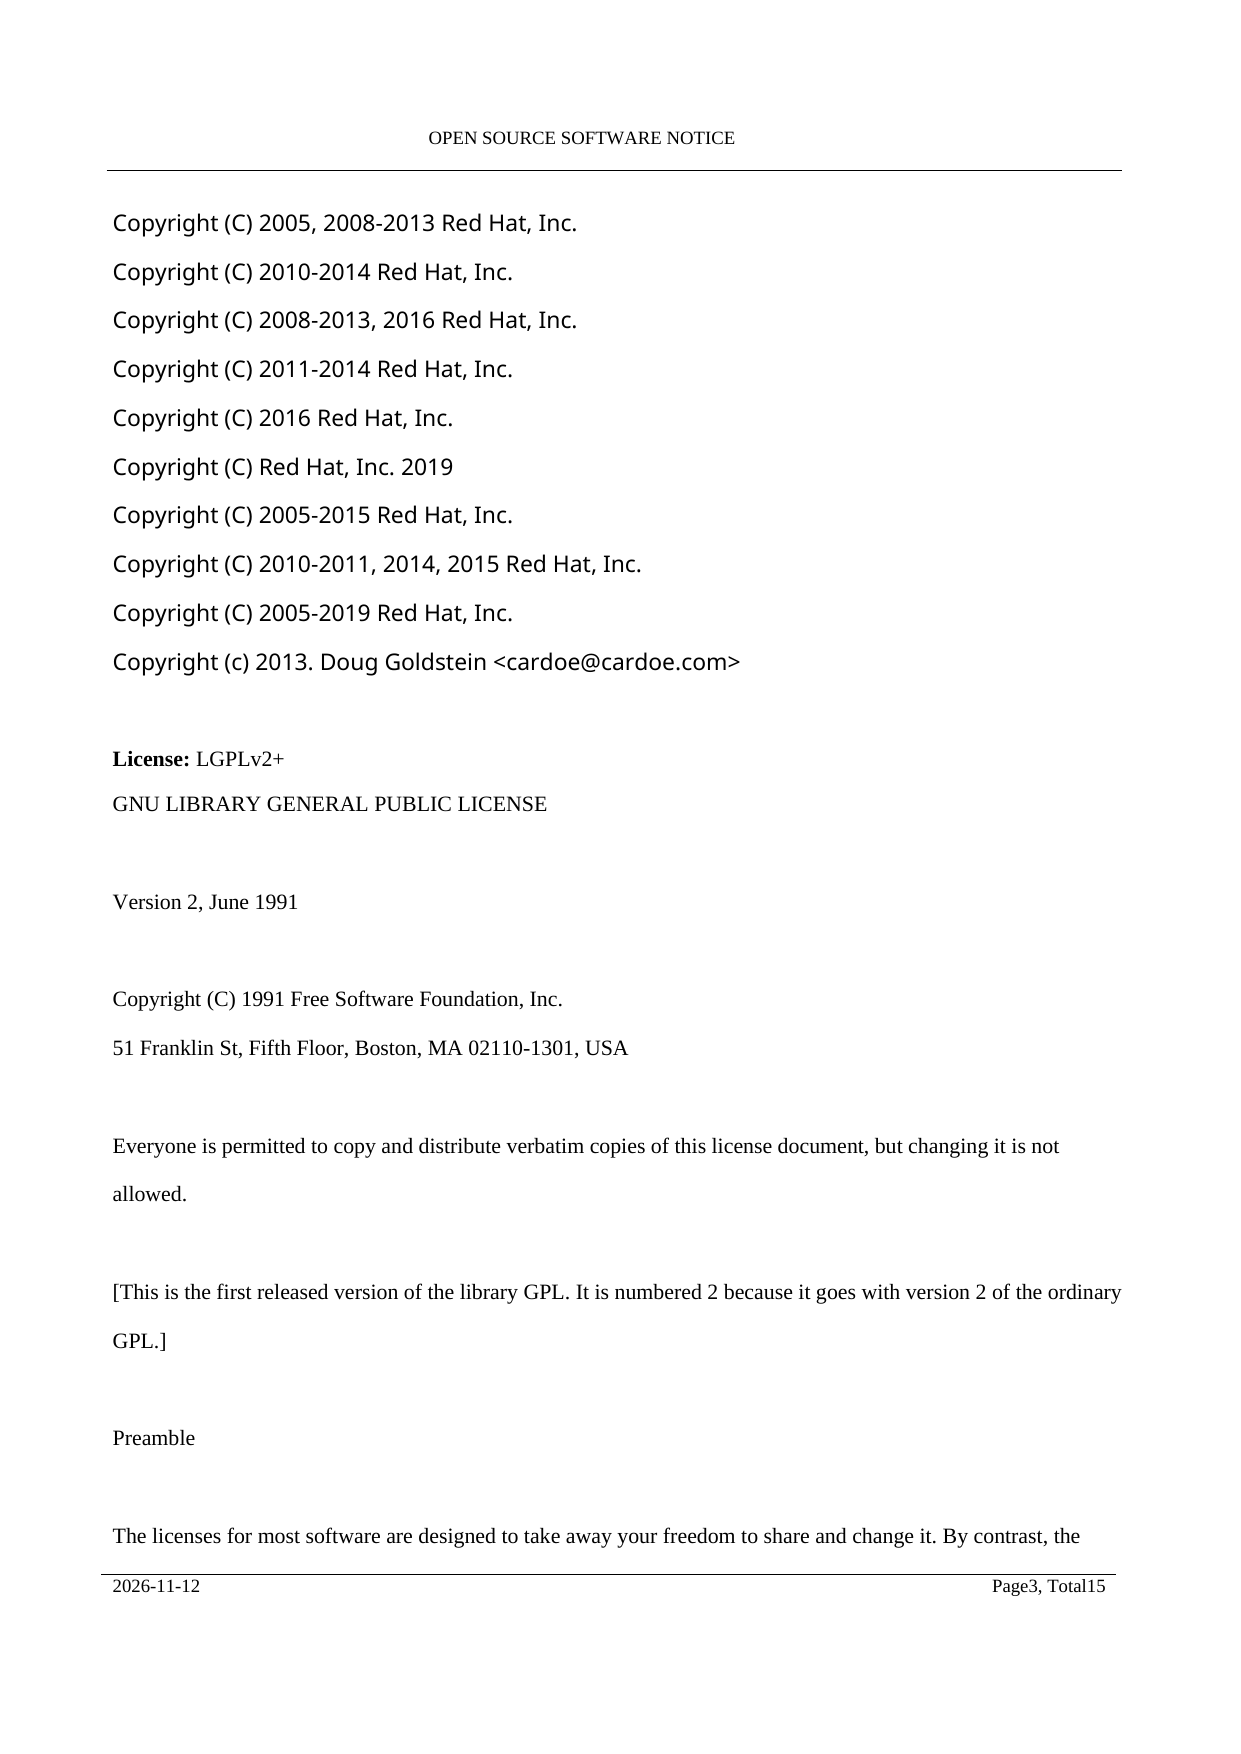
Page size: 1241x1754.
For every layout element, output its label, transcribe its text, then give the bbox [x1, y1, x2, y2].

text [112, 788, 1128, 1551]
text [112, 206, 1128, 726]
text License: LGPLv2+ [112, 743, 1128, 775]
